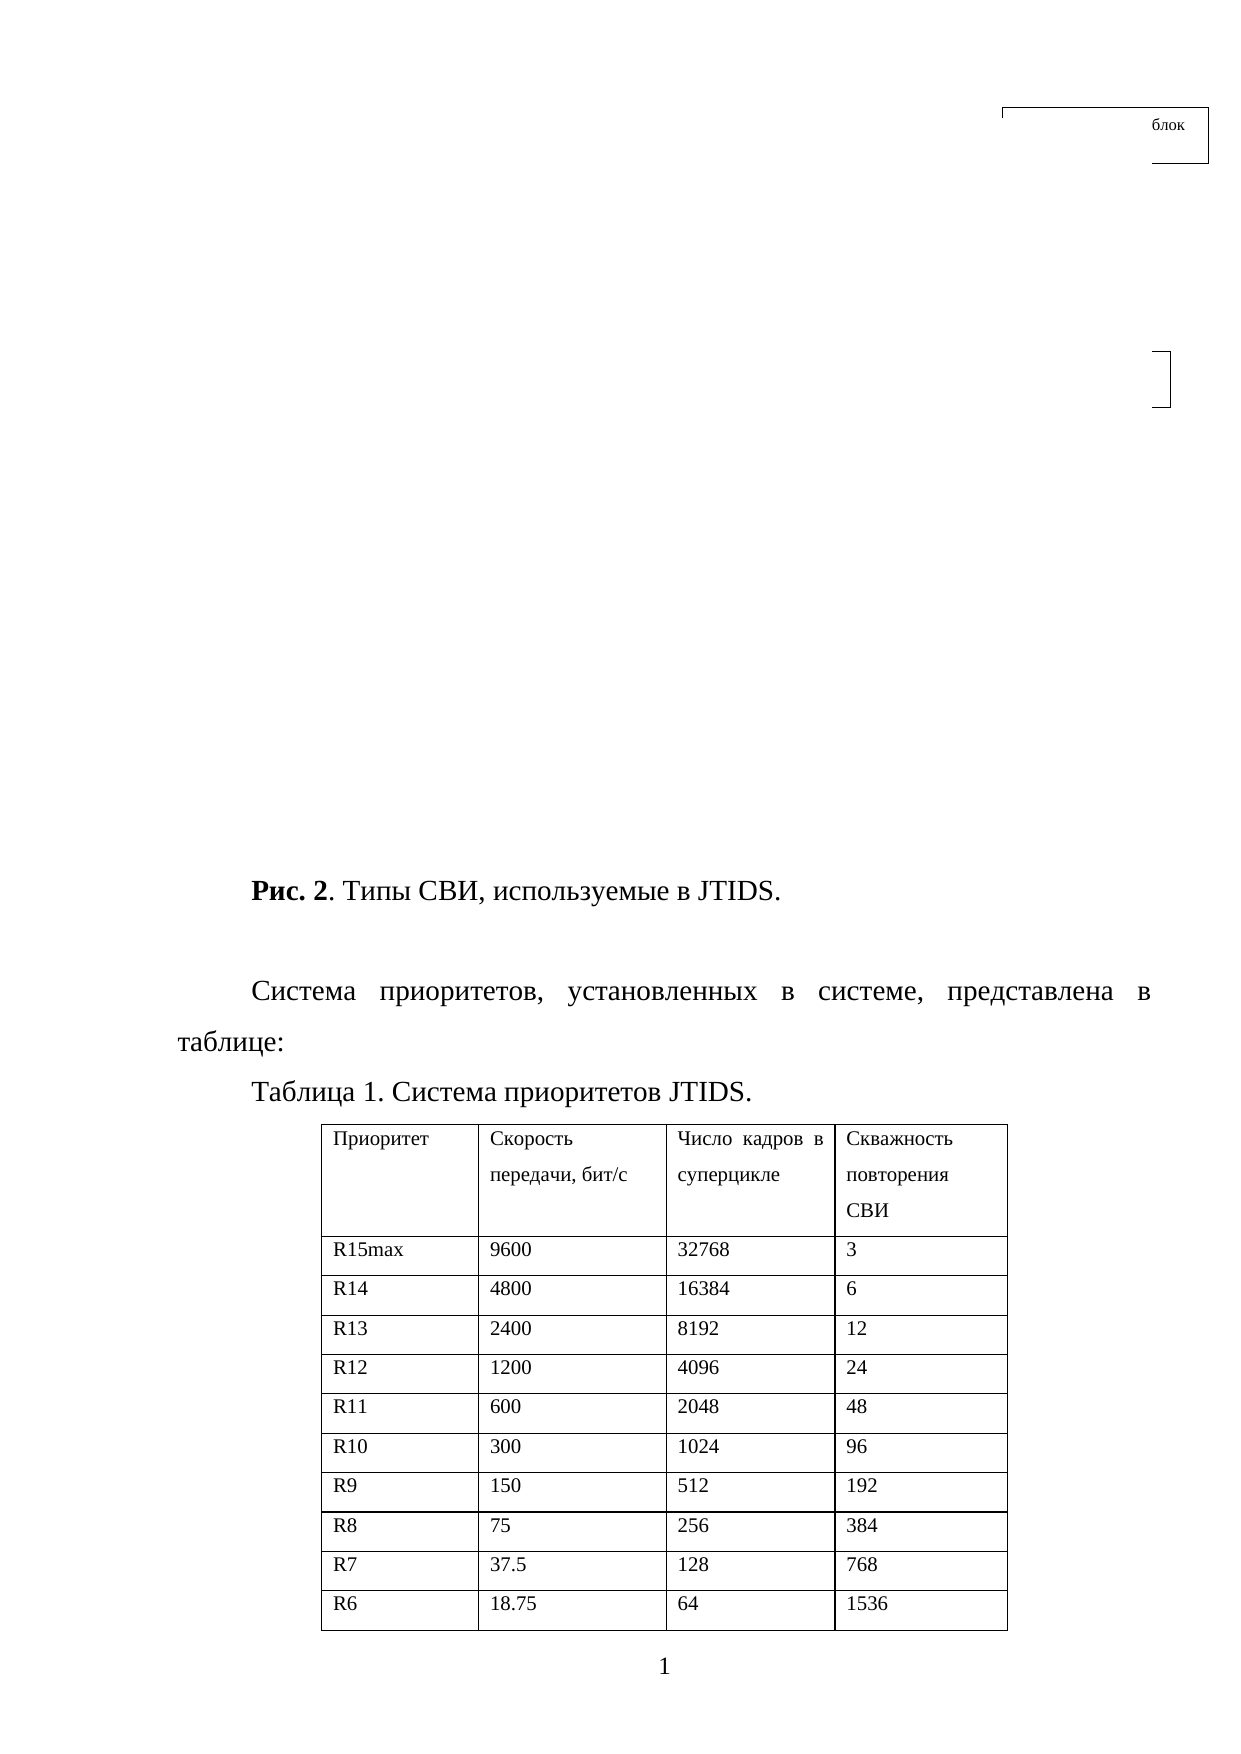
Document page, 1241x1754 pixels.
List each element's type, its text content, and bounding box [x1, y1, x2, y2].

table_header Приоритет [322, 1125, 478, 1236]
table_header Число кадров в суперцикле [667, 1125, 834, 1236]
text Таблица 1. Система приоритетов JTIDS. [177, 1074, 1152, 1108]
table_cell 8192 [667, 1316, 834, 1354]
table_cell R15max [322, 1237, 478, 1275]
table_cell R14 [322, 1276, 478, 1314]
table_cell 300 [479, 1434, 666, 1472]
table_cell 32768 [667, 1237, 834, 1275]
table_cell 96 [836, 1434, 1007, 1472]
table_cell R6 [322, 1591, 478, 1629]
text Рис. 2. Типы СВИ, используемые в JTIDS. [177, 873, 1152, 906]
text Система приоритетов, установленных в системе, представлена в таблице: [177, 973, 1152, 1057]
table_cell 2400 [479, 1316, 666, 1354]
table_cell 37.5 [479, 1552, 666, 1590]
table_cell 1200 [479, 1355, 666, 1393]
table_cell 150 [479, 1473, 666, 1511]
table_cell 600 [479, 1394, 666, 1433]
table_cell 24 [836, 1355, 1007, 1393]
table_cell 512 [667, 1473, 834, 1511]
table_cell 1024 [667, 1434, 834, 1472]
table_cell R10 [322, 1434, 478, 1472]
table_cell 768 [836, 1552, 1007, 1590]
table_cell 2048 [667, 1394, 834, 1433]
table_cell 16384 [667, 1276, 834, 1314]
table_cell 64 [667, 1591, 834, 1629]
table_cell 9600 [479, 1237, 666, 1275]
table_header Скважность повторения СВИ [836, 1125, 1007, 1236]
table_cell 192 [836, 1473, 1007, 1511]
table_cell 256 [667, 1513, 834, 1551]
table_cell R9 [322, 1473, 478, 1511]
table_cell R11 [322, 1394, 478, 1433]
table_header Скорость передачи, бит/с [479, 1125, 666, 1236]
table_cell R7 [322, 1552, 478, 1590]
table_cell 6 [836, 1276, 1007, 1314]
table_cell 12 [836, 1316, 1007, 1354]
table_cell R12 [322, 1355, 478, 1393]
table_cell 384 [836, 1513, 1007, 1551]
table_cell 128 [667, 1552, 834, 1590]
table_cell 75 [479, 1513, 666, 1551]
table_cell 18.75 [479, 1591, 666, 1629]
table_cell 48 [836, 1394, 1007, 1433]
table_cell 1536 [836, 1591, 1007, 1629]
table_cell 4096 [667, 1355, 834, 1393]
table_cell R8 [322, 1513, 478, 1551]
table_cell 3 [836, 1237, 1007, 1275]
table_cell 4800 [479, 1276, 666, 1314]
table_cell R13 [322, 1316, 478, 1354]
